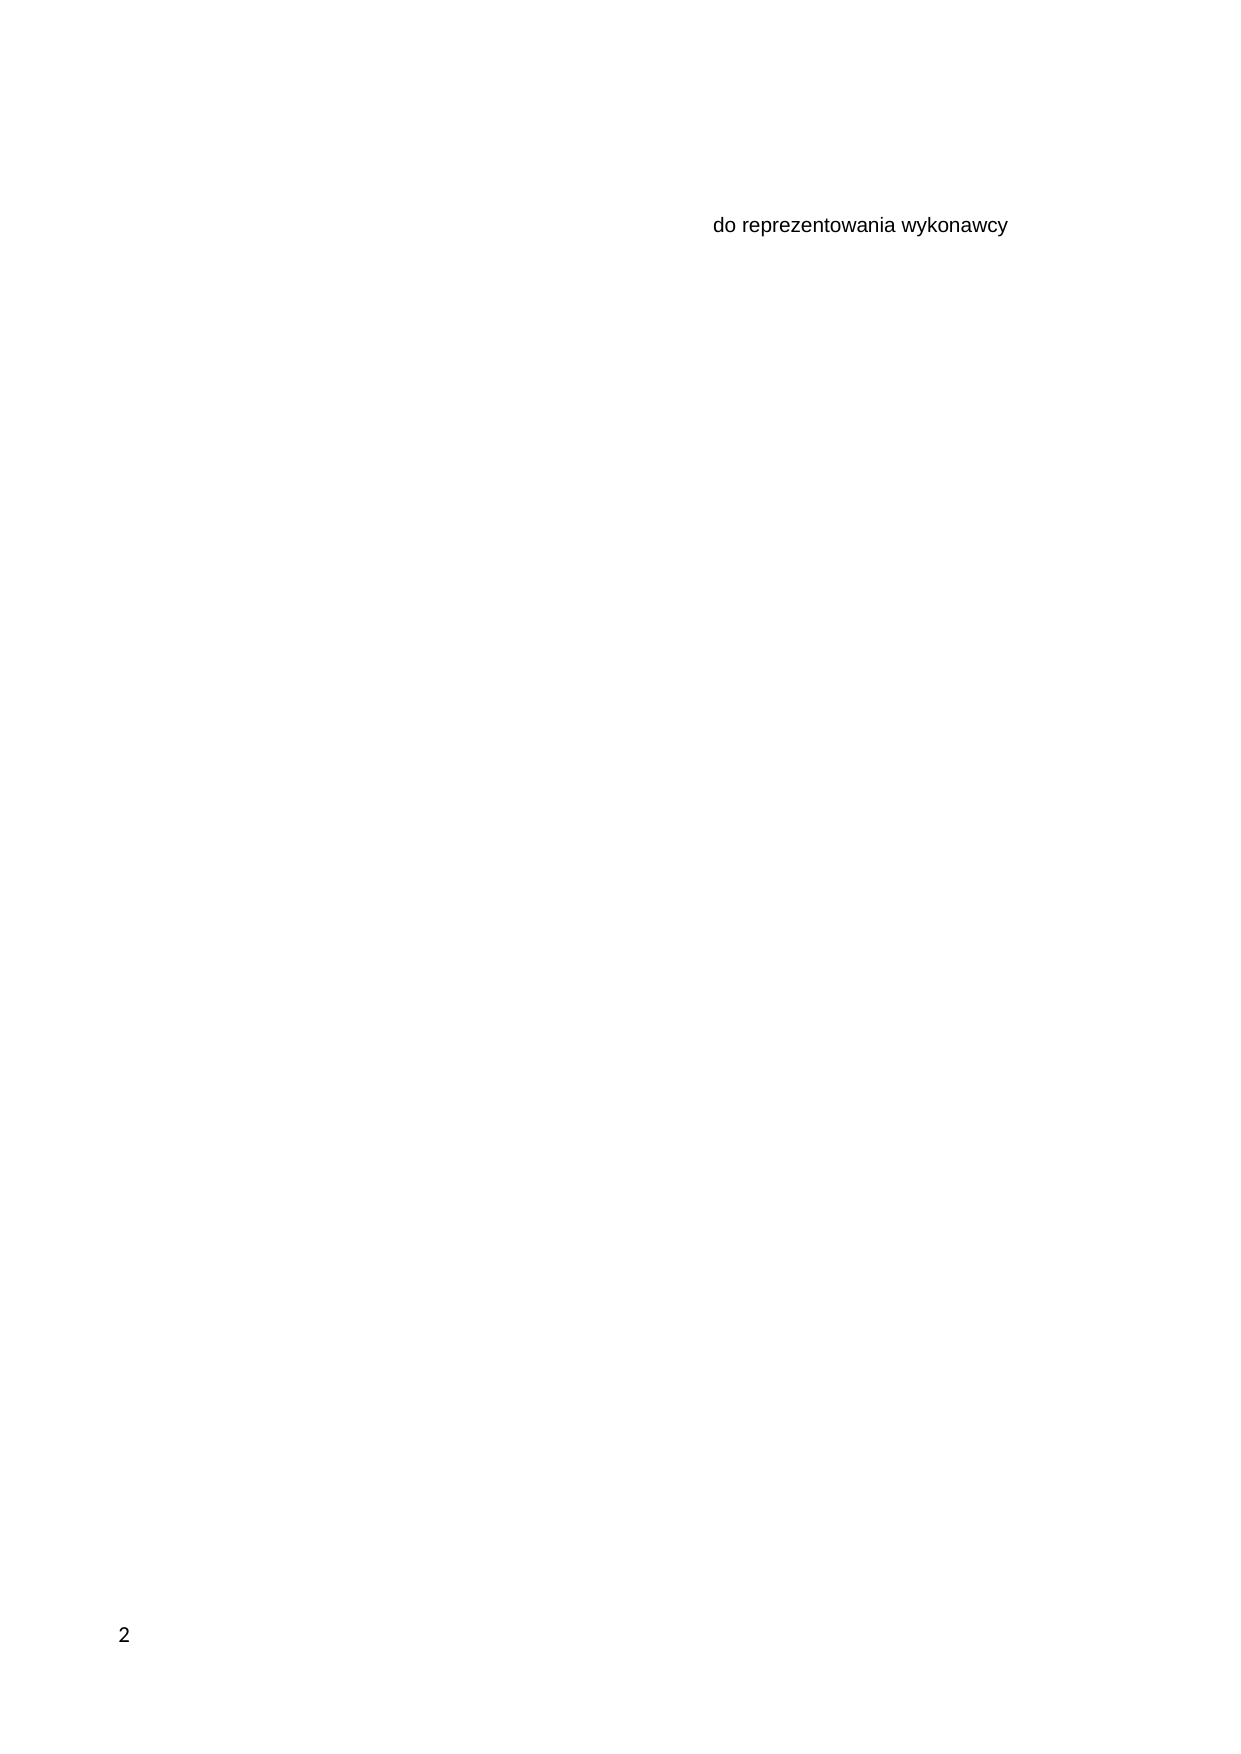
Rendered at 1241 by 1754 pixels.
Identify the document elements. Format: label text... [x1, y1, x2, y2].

text do reprezentowania wykonawcy [192, 213, 1033, 237]
